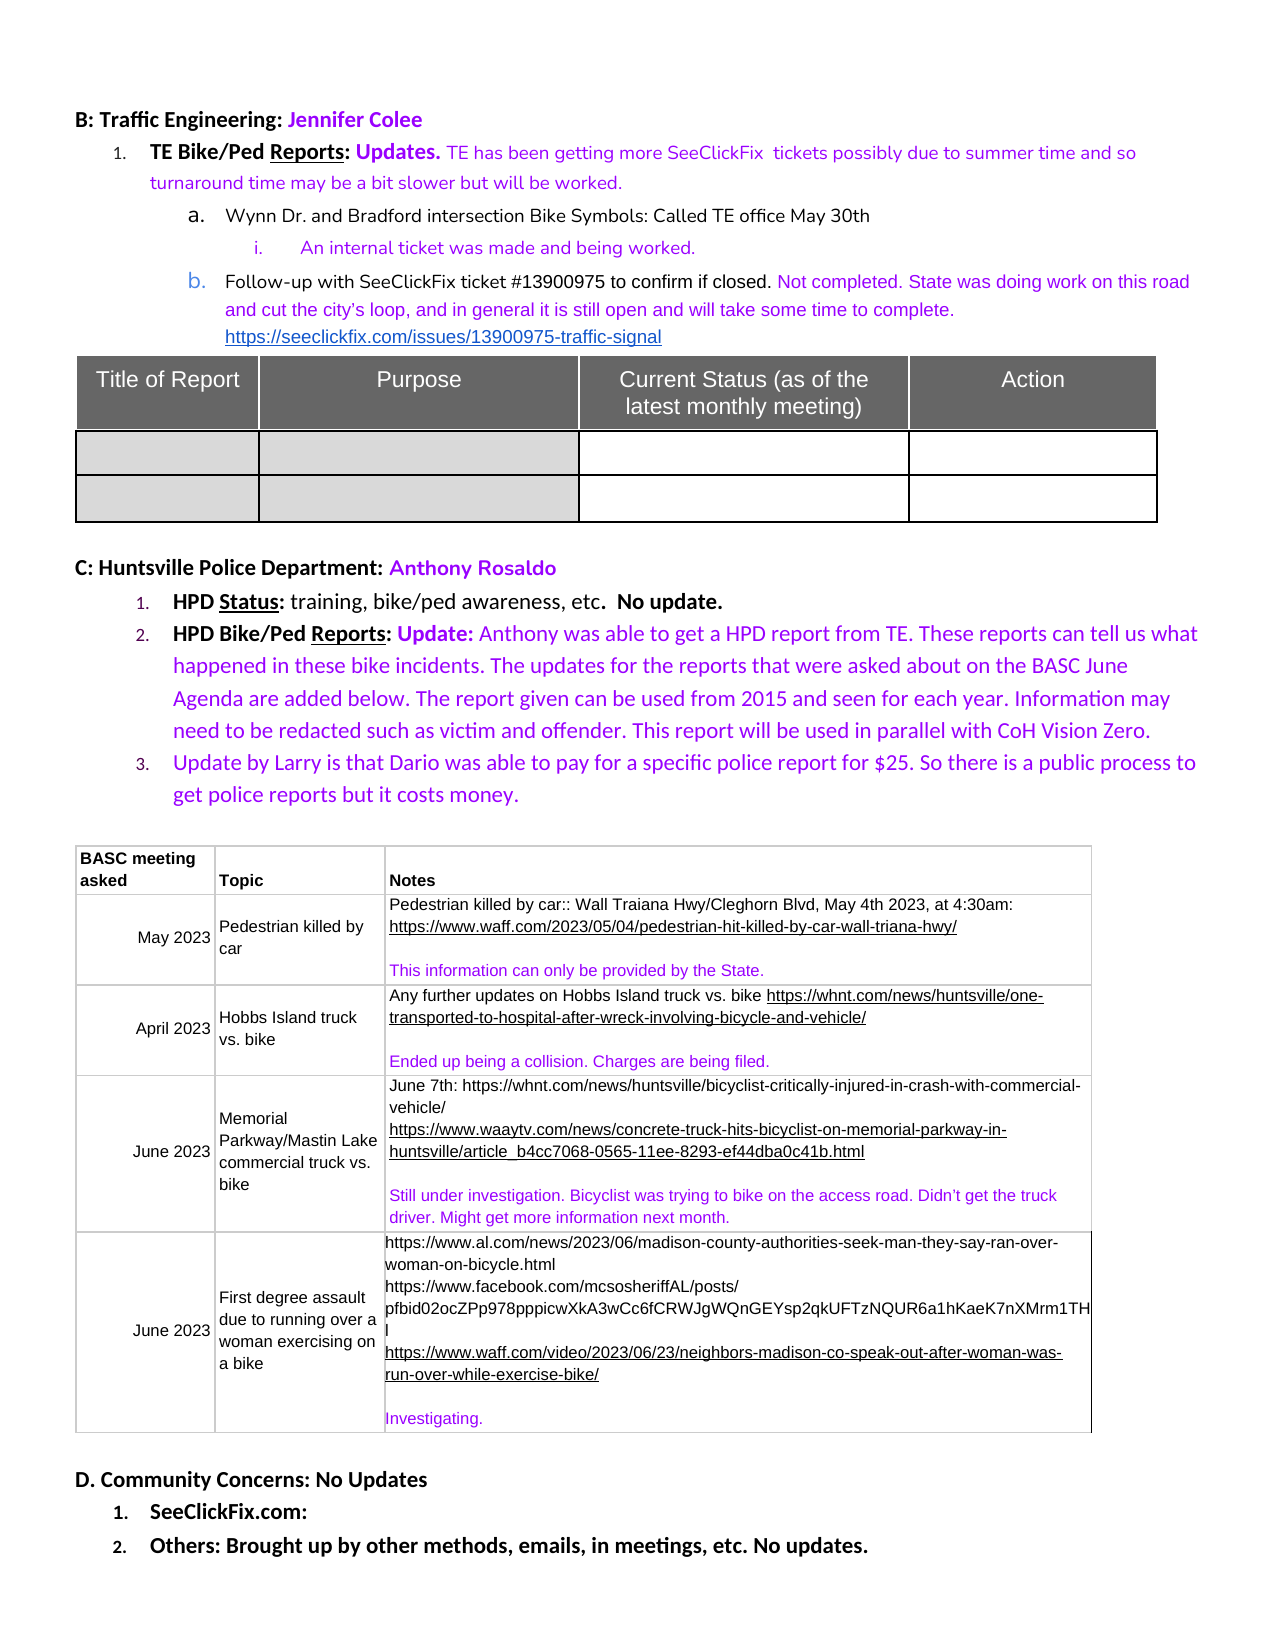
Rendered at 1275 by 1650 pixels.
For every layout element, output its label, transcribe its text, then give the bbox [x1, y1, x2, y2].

table_cell May 2023 [77, 895, 214, 984]
text C: Huntsville Police Department: Anthony Rosaldo [75, 553, 1200, 583]
text D. Community Concerns: No Updates [75, 1465, 1200, 1493]
table_header Purpose [260, 356, 578, 429]
table_cell June 2023 [77, 1233, 214, 1432]
list Update by Larry is that Dario was able to pay for a specific police report for $25. So there is a public process to get police reports but it costs money. [135, 748, 1200, 808]
table_cell [580, 476, 908, 521]
table_header Title of Report [77, 356, 258, 429]
table_cell [77, 432, 258, 474]
table_header Topic [216, 847, 384, 894]
list HPD Bike/Ped Reports: Update: Anthony was able to get a HPD report from TE. These reports can tell us what happened in these bike incidents. The updates for the reports that were asked about on the BASC June Agenda are added below. The report given can be used from 2015 and seen for each year. Information may need to be redacted such as victim and offender. This report will be used in parallel with CoH Vision Zero. [135, 619, 1200, 744]
table_cell https://www.al.com/news/2023/06/madison-county-authorities-seek-man-they-say-ran-over-woman-on-bicycle.html https://www.facebook.com/mcsosheriffAL/posts/pfbid02ocZPp978pppicwXkA3wCc6fCRWJgWQnGEYsp2qkUFTzNQUR6a1hKaeK7nXMrm1THl https://www.waff.com/video/2023/06/23/neighbors-madison-co-speak-out-after-woman-was-run-over-while-exercise-bike/ Investigating. [386, 1233, 1091, 1432]
list Follow-up with SeeClickFix ticket #13900975 to confirm if closed. Not completed. State was doing work on this road and cut the city’s loop, and in general it is still open and will take some time to complete. https://seeclickfix.com/issues/13900975-traffic-signal [187, 265, 1200, 350]
table_cell [77, 476, 258, 521]
table_header BASC meeting asked [77, 847, 214, 894]
table_cell April 2023 [77, 986, 214, 1075]
table_cell First degree assault due to running over a woman exercising on a bike [216, 1233, 384, 1432]
table_cell Memorial Parkway/Mastin Lake commercial truck vs. bike [216, 1076, 384, 1231]
table_cell Pedestrian killed by car:: Wall Traiana Hwy/Cleghorn Blvd, May 4th 2023, at 4:30am: https://www.waff.com/2023/05/04/pedestrian-hit-killed-by-car-wall-triana-hwy/ This information can only be provided by the State. [386, 895, 1091, 984]
table_cell Any further updates on Hobbs Island truck vs. bike https://whnt.com/news/huntsville/one-transported-to-hospital-after-wreck-involving-bicycle-and-vehicle/ Ended up being a collision. Charges are being filed. [386, 986, 1091, 1075]
table_cell June 7th: https://whnt.com/news/huntsville/bicyclist-critically-injured-in-crash-with-commercial-vehicle/ https://www.waaytv.com/news/concrete-truck-hits-bicyclist-on-memorial-parkway-in-huntsville/article_b4cc7068-0565-11ee-8293-ef44dba0c41b.html Still under investigation. Bicyclist was trying to bike on the access road. Didn’t get the truck driver. Might get more information next month. [386, 1076, 1091, 1231]
table_cell [910, 432, 1156, 474]
list HPD Status: training, bike/ped awareness, etc. No update. [135, 587, 1200, 615]
table_cell Pedestrian killed by car [216, 895, 384, 984]
list Wynn Dr. and Bradford intersection Bike Symbols: Called TE office May 30th [187, 199, 1200, 231]
list Others: Brought up by other methods, emails, in meetings, etc. No updates. [112, 1531, 1200, 1559]
table_cell [260, 432, 578, 474]
table_cell Hobbs Island truck vs. bike [216, 986, 384, 1075]
table_cell [910, 476, 1156, 521]
table_cell [580, 432, 908, 474]
table_cell [260, 476, 578, 521]
table_header Notes [386, 847, 1091, 894]
text B: Traffic Engineering: Jennifer Colee [75, 105, 1200, 133]
list An internal ticket was made and being worked. [262, 235, 1200, 261]
list SeeClickFix.com: [112, 1497, 1200, 1526]
list TE Bike/Ped Reports: Updates. TE has been getting more SeeClickFix tickets possibly due to summer time and so turnaround time may be a bit slower but will be worked. [112, 137, 1200, 196]
table_header Action [910, 356, 1156, 429]
table_cell June 2023 [77, 1076, 214, 1231]
table_header Current Status (as of the latest monthly meeting) [580, 356, 908, 429]
